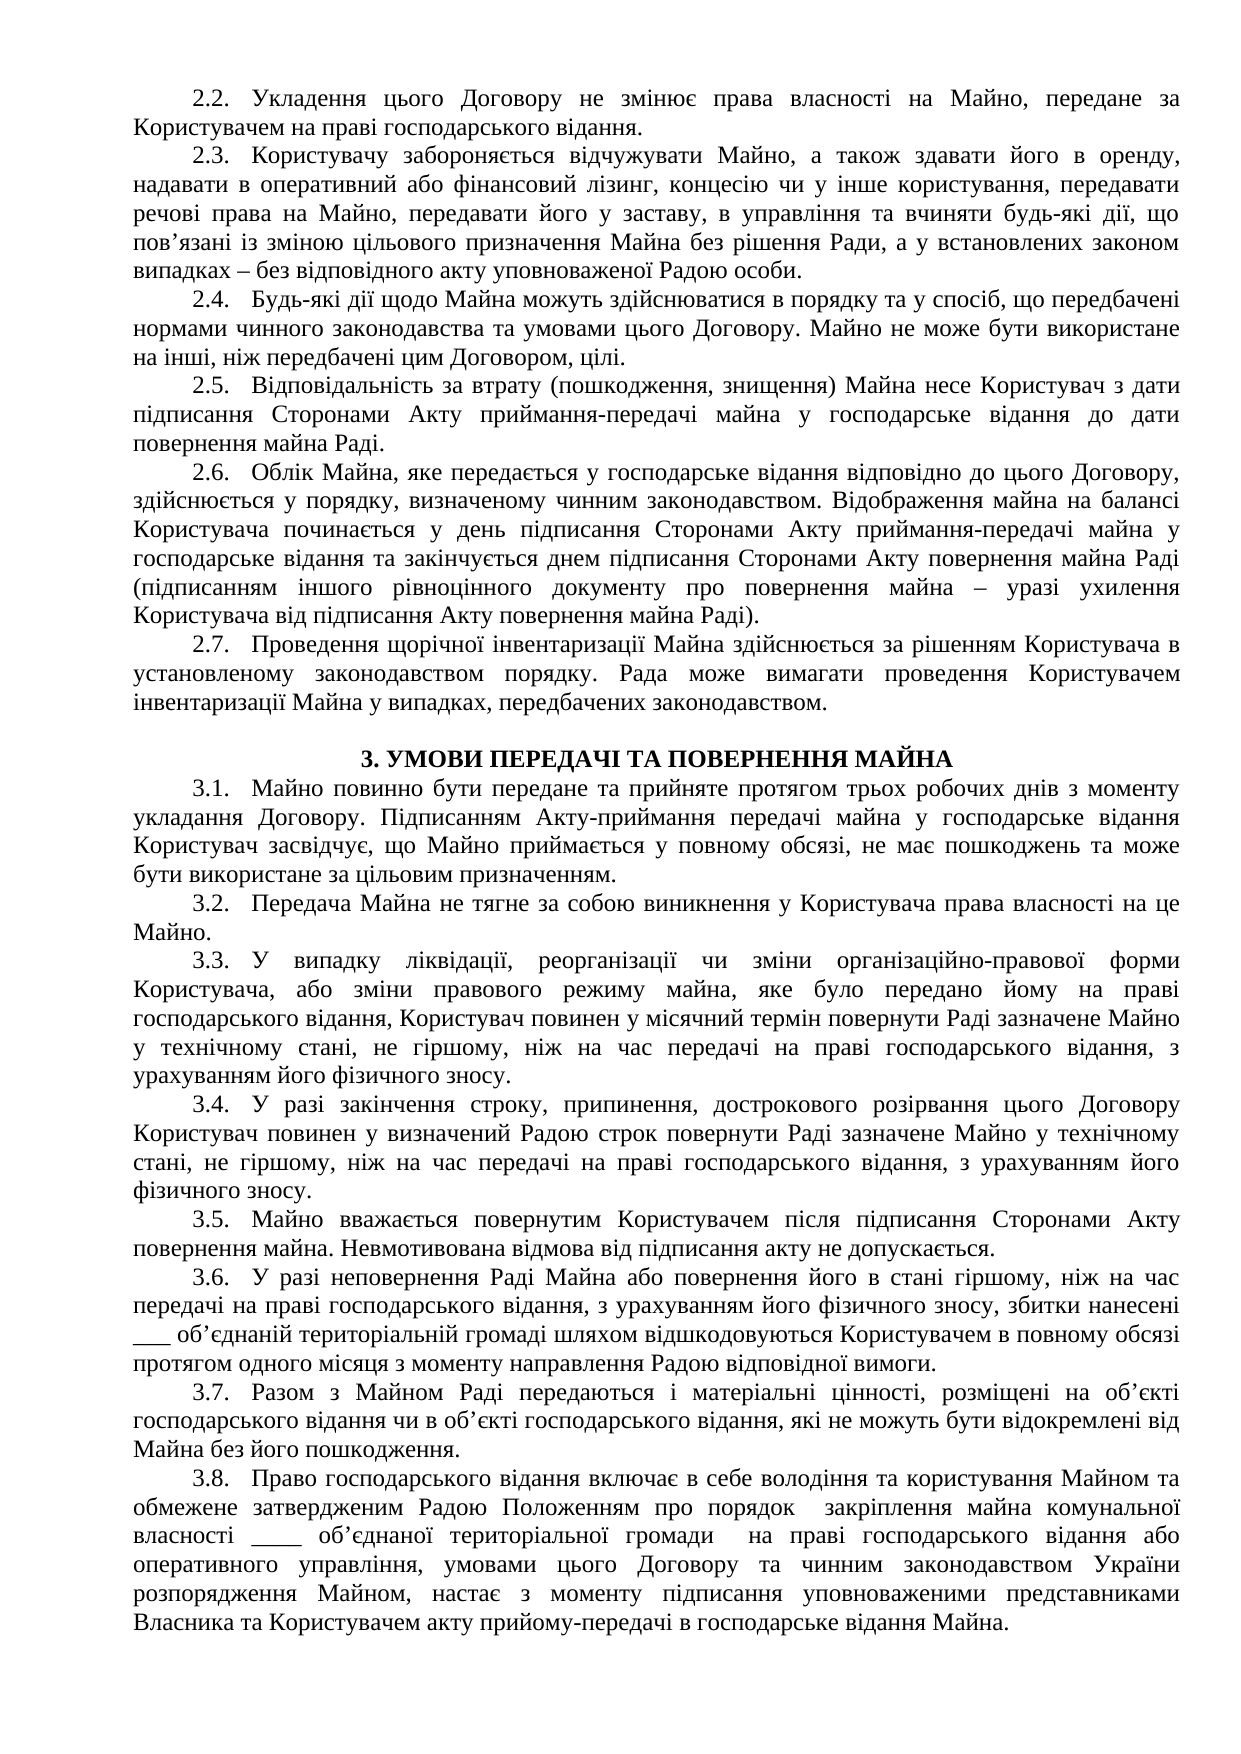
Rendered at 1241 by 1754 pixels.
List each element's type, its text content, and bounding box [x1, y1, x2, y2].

list У разі закінчення строку, припинення, дострокового розірвання цього Договору Користувач повинен у визначений Радою строк повернути Раді зазначене Майно у технічному стані, не гіршому, ніж на час передачі на праві господарського відання, з урахуванням його фізичного зносу. [133, 1089, 1181, 1204]
list Укладення цього Договору не змінює права власності на Майно, передане за Користувачем на праві господарського відання. [133, 83, 1181, 141]
list Відповідальність за втрату (пошкодження, знищення) Майна несе Користувач з дати підписання Сторонами Акту приймання-передачі майна у господарське відання до дати повернення майна Раді. [133, 371, 1181, 457]
list Користувачу забороняється відчужувати Майно, а також здавати його в оренду, надавати в оперативний або фінансовий лізинг, концесію чи у інше користування, передавати речові права на Майно, передавати його у заставу, в управління та вчиняти будь-які дії, що пов’язані із зміною цільового призначення Майна без рішення Ради, а у встановлених законом випадках – без відповідного акту уповноваженої Радою особи. [133, 141, 1181, 284]
list Майно повинно бути передане та прийняте протягом трьох робочих днів з моменту укладання Договору. Підписанням Акту-приймання передачі майна у господарське відання Користувач засвідчує, що Майно приймається у повному обсязі, не має пошкоджень та може бути використане за цільовим призначенням. [133, 773, 1181, 888]
list У випадку ліквідації, реорганізації чи зміни організаційно-правової форми Користувача, або зміни правового режиму майна, яке було передано йому на праві господарського відання, Користувач повинен у місячний термін повернути Раді зазначене Майно у технічному стані, не гіршому, ніж на час передачі на праві господарського відання, з урахуванням його фізичного зносу. [133, 946, 1181, 1089]
list Право господарського відання включає в себе володіння та користування Майном та обмежене затвердженим Радою Положенням про порядок закріплення майна комунальної власності ____ об’єднаної територіальної громади на праві господарського відання або оперативного управління, умовами цього Договору та чинним законодавством України розпорядження Майном, настає з моменту підписання уповноваженими представниками Власника та Користувачем акту прийому-передачі в господарське відання Майна. [133, 1463, 1181, 1636]
list Будь-які дії щодо Майна можуть здійснюватися в порядку та у спосіб, що передбачені нормами чинного законодавства та умовами цього Договору. Майно не може бути використане на інші, ніж передбачені цим Договором, цілі. [133, 284, 1181, 371]
list Разом з Майном Раді передаються і матеріальні цінності, розміщені на об’єкті господарського відання чи в об’єкті господарського відання, які не можуть бути відокремлені від Майна без його пошкодження. [133, 1377, 1181, 1463]
list Передача Майна не тягне за собою виникнення у Користувача права власності на це Майно. [133, 888, 1181, 946]
list Майно вважається повернутим Користувачем після підписання Сторонами Акту повернення майна. Невмотивована відмова від підписання акту не допускається. [133, 1204, 1181, 1262]
list Облік Майна, яке передається у господарське відання відповідно до цього Договору, здійснюється у порядку, визначеному чинним законодавством. Відображення майна на балансі Користувача починається у день підписання Сторонами Акту приймання-передачі майна у господарське відання та закінчується днем підписання Сторонами Акту повернення майна Раді (підписанням іншого рівноцінного документу про повернення майна – уразі ухилення Користувача від підписання Акту повернення майна Раді). [133, 457, 1181, 629]
text 3. УМОВИ ПЕРЕДАЧІ ТА ПОВЕРНЕННЯ МАЙНА [133, 744, 1181, 773]
list Проведення щорічної інвентаризації Майна здійснюється за рішенням Користувача в установленому законодавством порядку. Рада може вимагати проведення Користувачем інвентаризації Майна у випадках, передбачених законодавством. [133, 629, 1181, 716]
list У разі неповернення Раді Майна або повернення його в стані гіршому, ніж на час передачі на праві господарського відання, з урахуванням його фізичного зносу, збитки нанесені ___ об’єднаній територіальній громаді шляхом відшкодовуються Користувачем в повному обсязі протягом одного місяця з моменту направлення Радою відповідної вимоги. [133, 1262, 1181, 1377]
